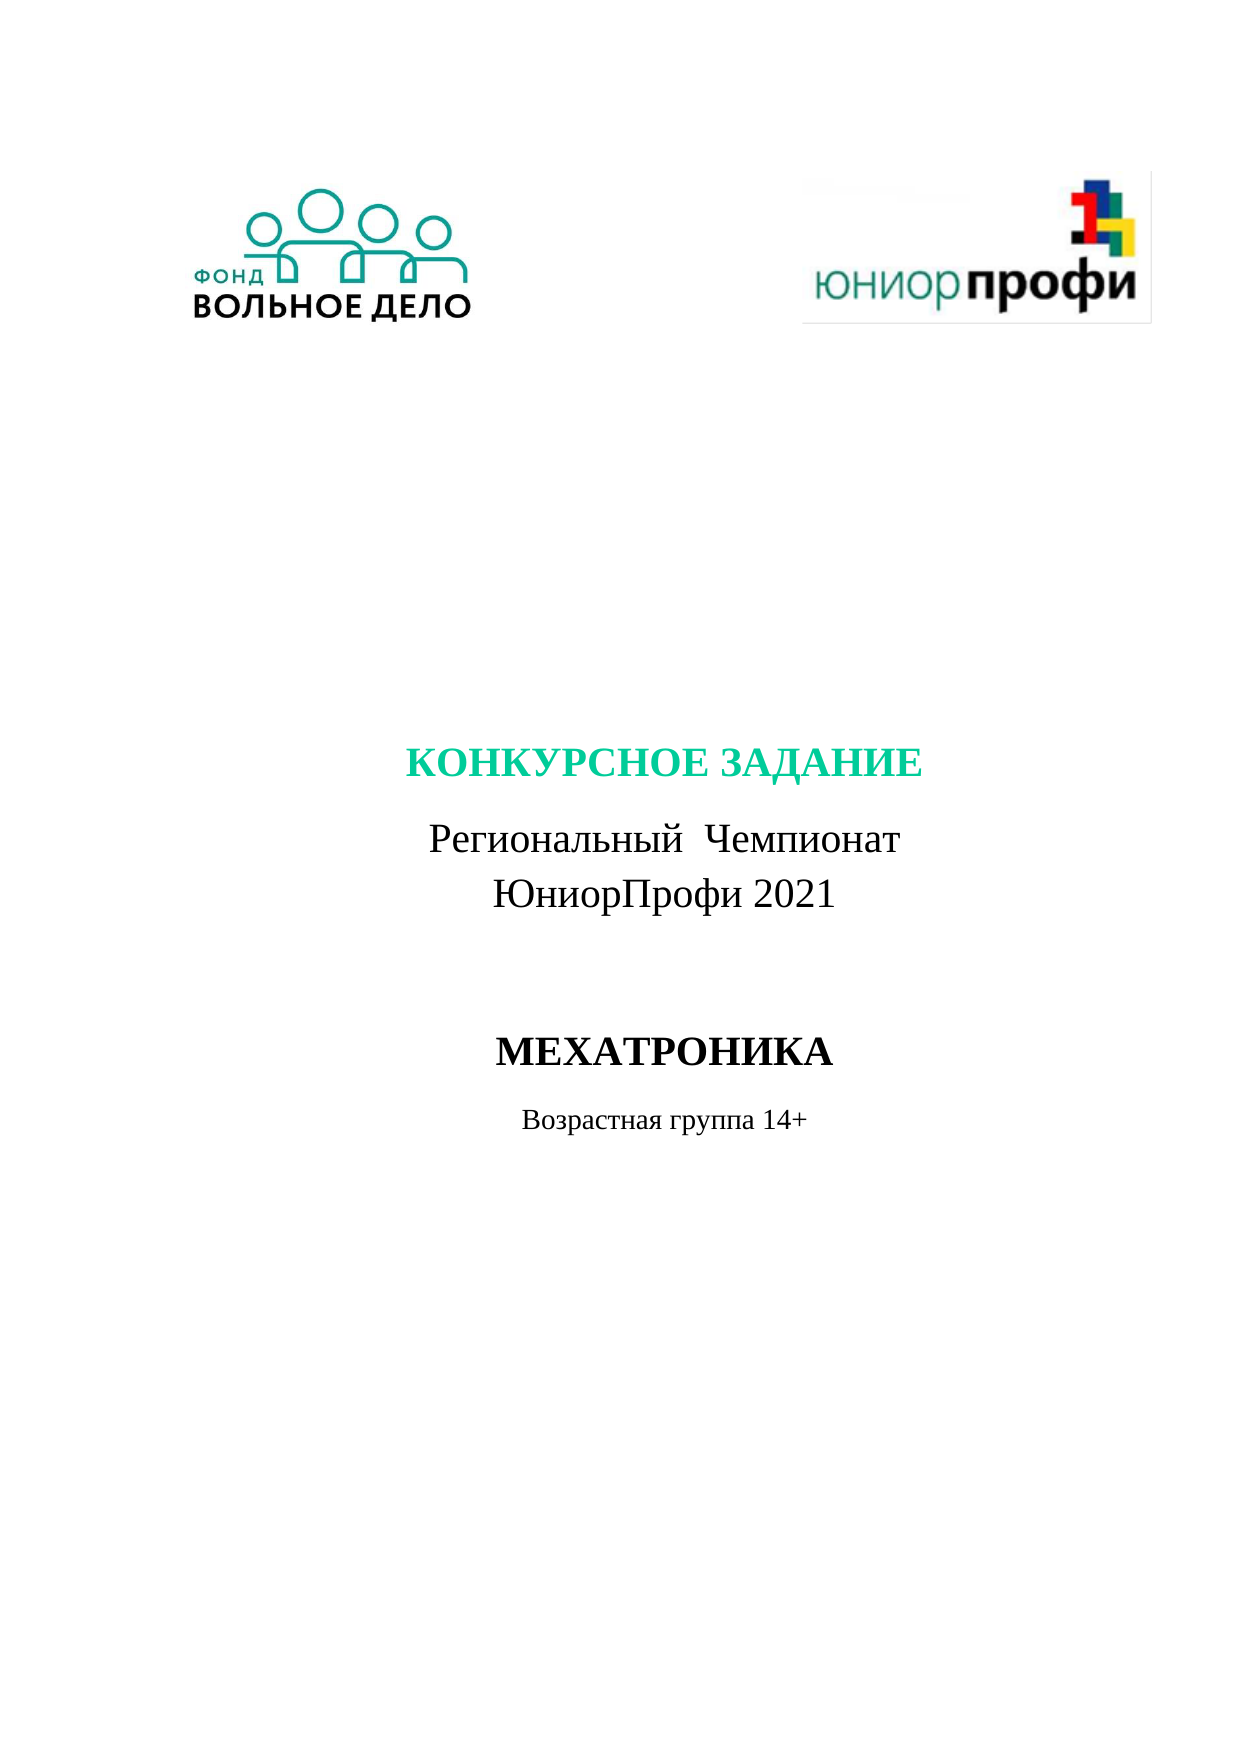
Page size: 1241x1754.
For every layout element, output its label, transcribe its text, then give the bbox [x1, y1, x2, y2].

picture [802, 171, 1153, 325]
text Возрастная группа 14+ [177, 1102, 1152, 1136]
text Региональный Чемпионат [177, 814, 1152, 862]
text КОНКУРСНОЕ ЗАДАНИЕ [177, 738, 1152, 786]
text ЮниорПрофи 2021 [177, 869, 1152, 917]
text МЕХАТРОНИКА [177, 1026, 1152, 1074]
